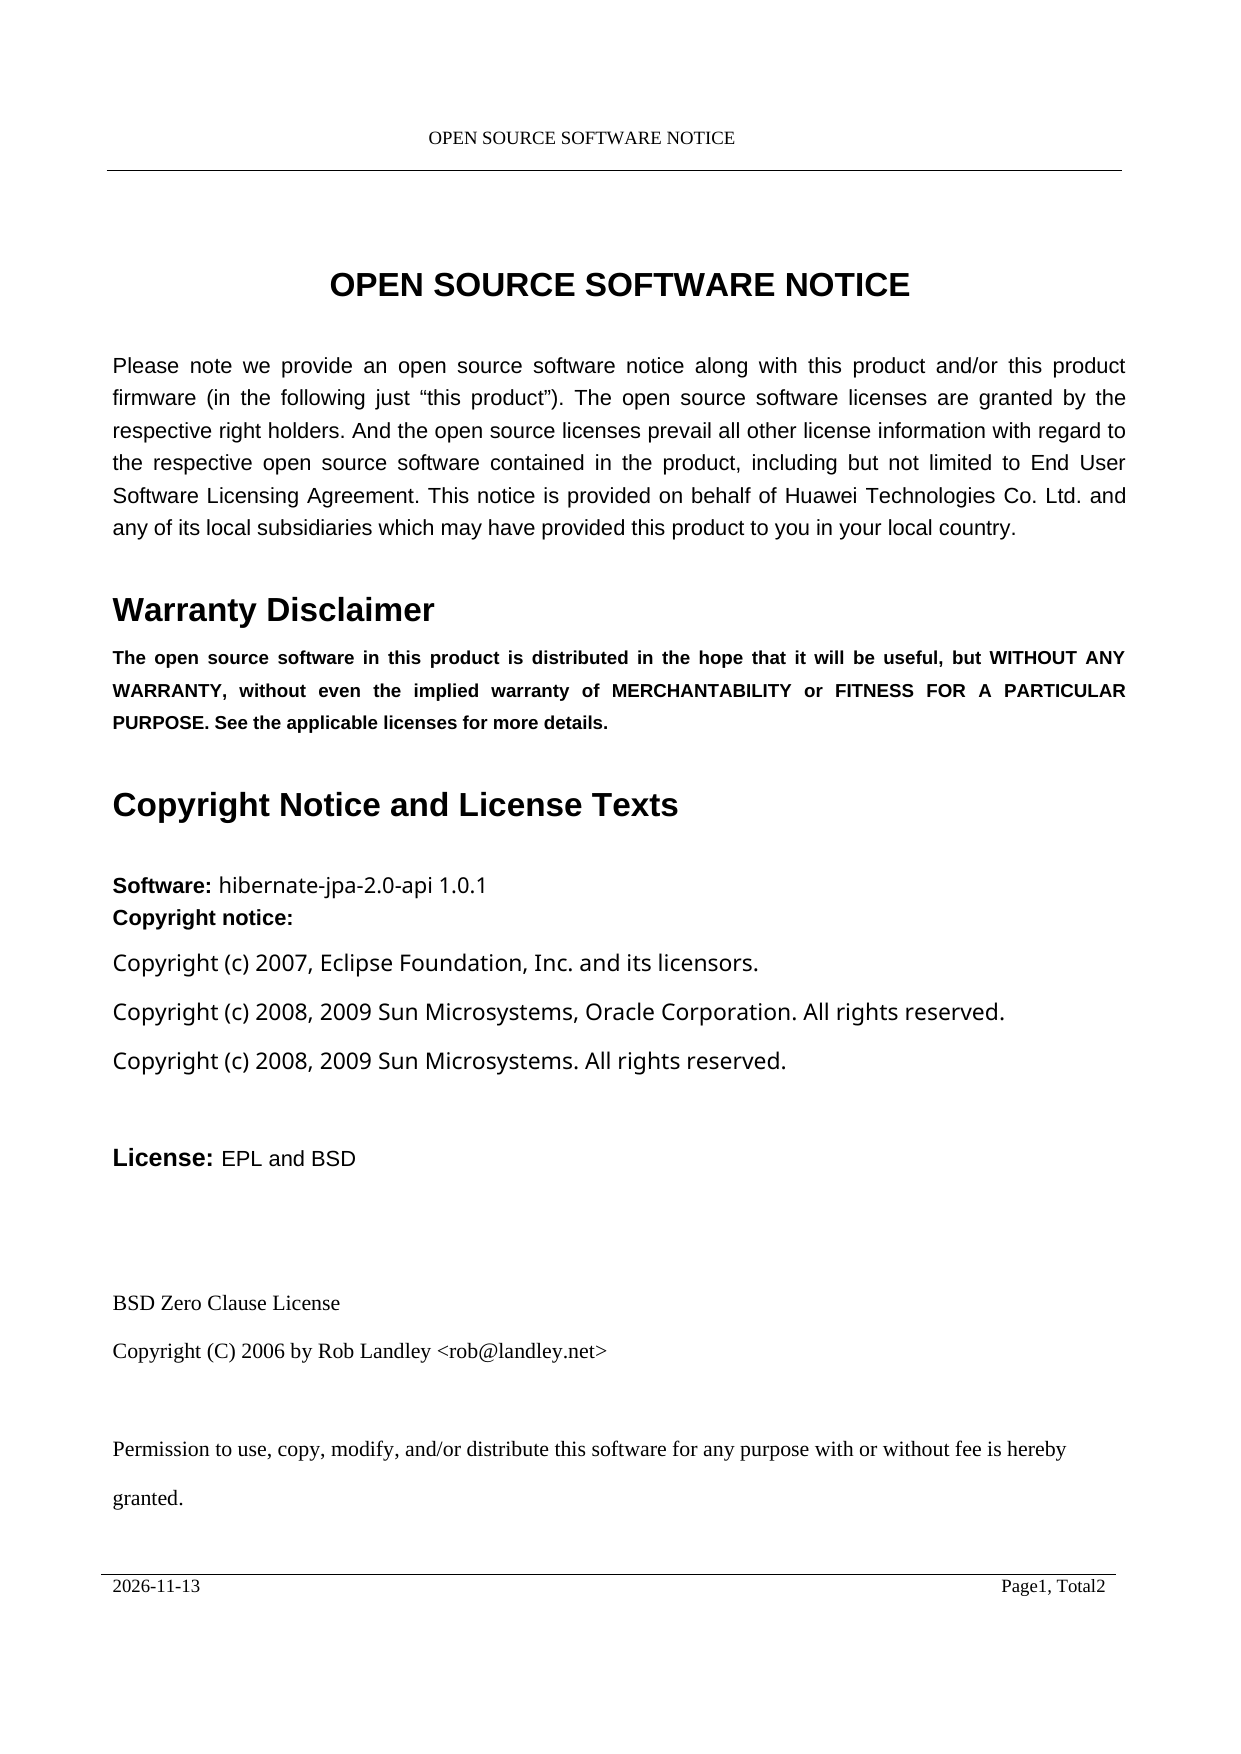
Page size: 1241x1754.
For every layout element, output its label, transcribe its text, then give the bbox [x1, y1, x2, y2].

text Copyright (c) 2007, Eclipse Foundation, Inc. and its licensors. Copyright (c) 2008, 2009 Sun Microsystems, Oracle Corporation. All rights reserved. Copyright (c) 2008, 2009 Sun Microsystems. All rights reserved. [112, 947, 1128, 1125]
text Copyright Notice and License Texts [112, 771, 1128, 836]
text Copyright notice: [112, 901, 1128, 934]
text Warranty Disclaimer [112, 576, 1128, 641]
text Software: hibernate-jpa-2.0-api 1.0.1 [112, 869, 1128, 901]
text License: EPL and BSD [112, 1142, 1128, 1174]
text The open source software in this product is distributed in the hope that it will be useful, but WITHOUT ANY WARRANTY, without even the implied warranty of MERCHANTABILITY or FITNESS FOR A PARTICULAR PURPOSE. See the applicable licenses for more details. [112, 641, 1128, 739]
text Please note we provide an open source software notice along with this product and/or this product firmware (in the following just “this product”). The open source software licenses are granted by the respective right holders. And the open source licenses prevail all other license information with regard to the respective open source software contained in the product, including but not limited to End User Software Licensing Agreement. This notice is provided on behalf of Huawei Technologies Co. Ltd. and any of its local subsidiaries which may have provided this product to you in your local country. [112, 349, 1128, 544]
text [112, 1188, 1128, 1513]
text OPEN SOURCE SOFTWARE NOTICE [112, 251, 1128, 316]
